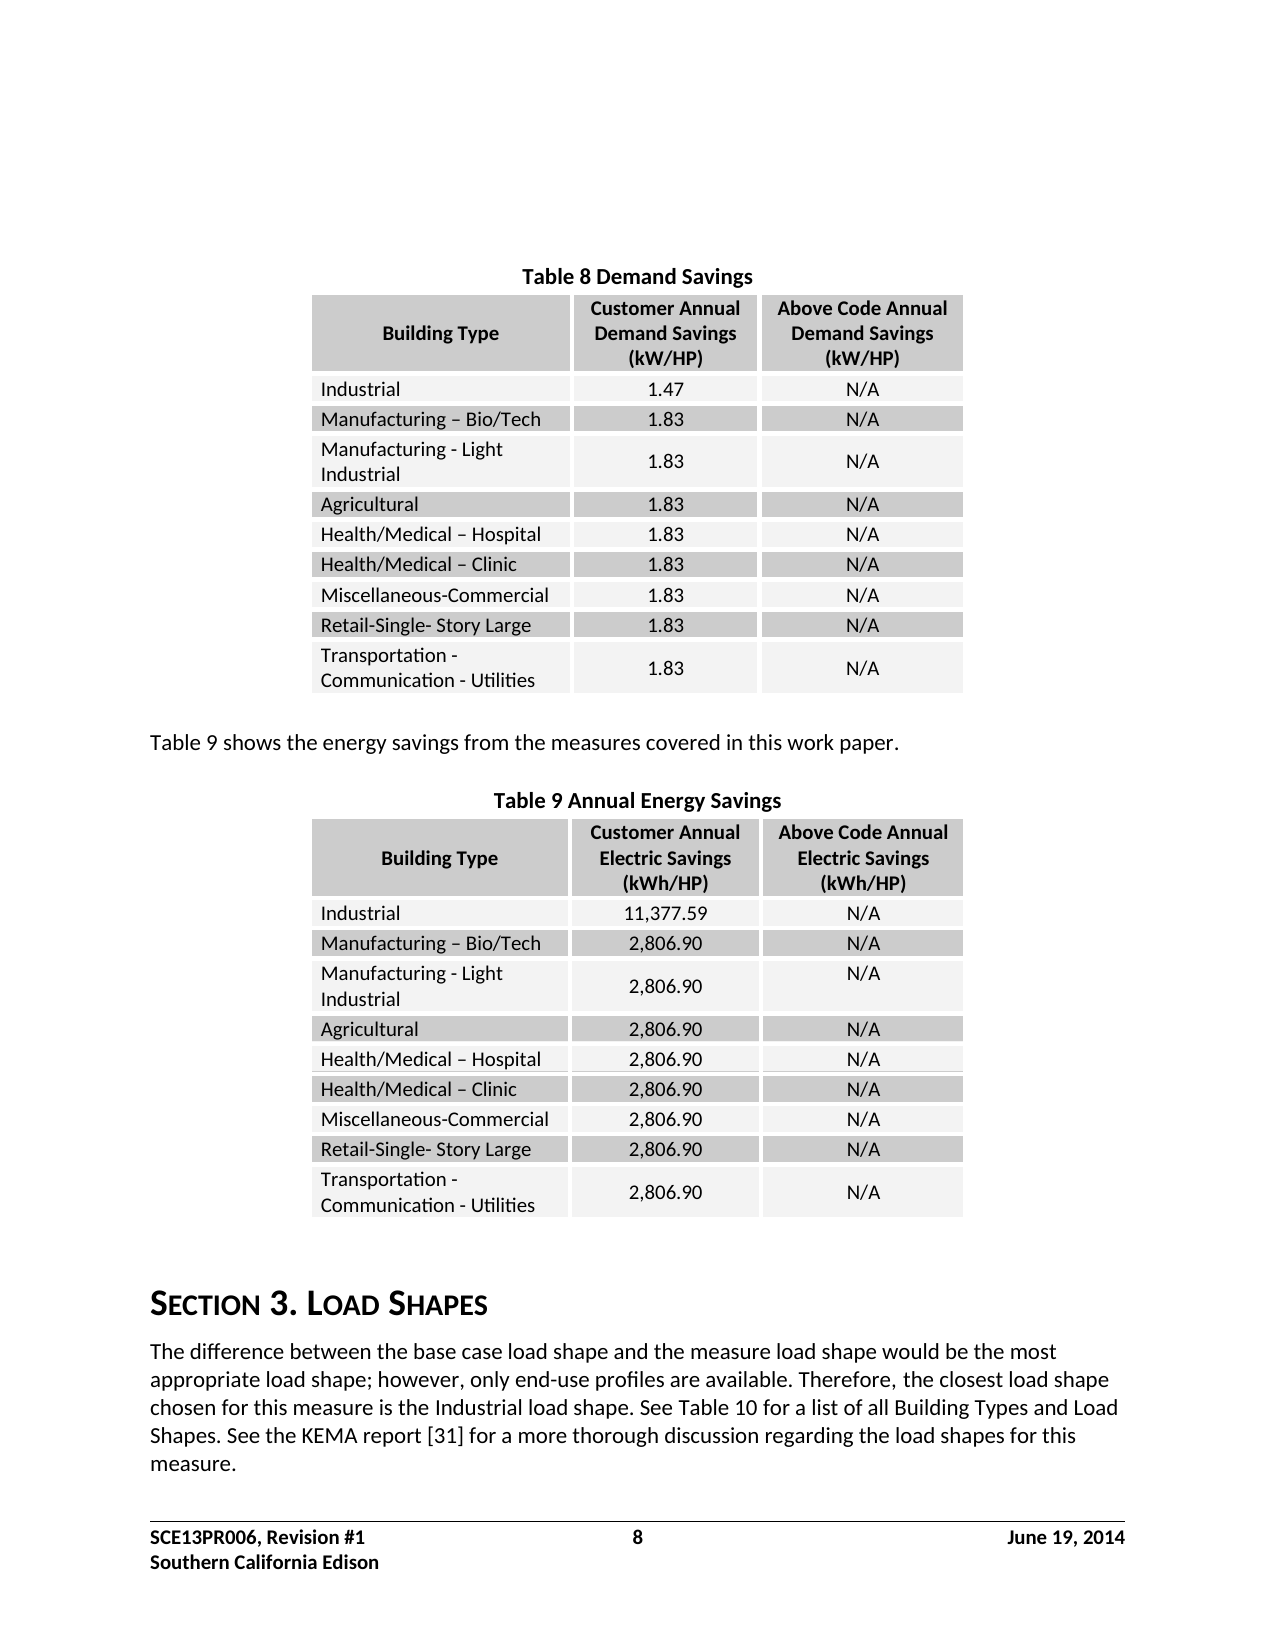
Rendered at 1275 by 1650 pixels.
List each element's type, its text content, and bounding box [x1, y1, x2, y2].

text Table 8 Demand Savings [150, 262, 1125, 290]
table_cell 2,806.90 [572, 1076, 759, 1102]
table_cell Miscellaneous-Commercial [312, 1106, 568, 1132]
table_cell N/A [763, 1016, 963, 1041]
table_cell Health/Medical – Clinic [312, 1076, 568, 1102]
table_cell Health/Medical – Hospital [312, 522, 570, 547]
table_cell N/A [763, 1136, 963, 1162]
table_cell Manufacturing - Light Industrial [312, 436, 570, 487]
text Table 9 Annual Energy Savings [150, 787, 1125, 814]
table_header Customer Annual Demand Savings (kW/HP) [574, 295, 757, 371]
table_cell 2,806.90 [572, 1016, 759, 1041]
table_header Customer Annual Electric Savings (kWh/HP) [572, 819, 759, 896]
table_cell N/A [763, 930, 963, 956]
table_cell Health/Medical – Hospital [312, 1046, 568, 1071]
table_header Above Code Annual Electric Savings (kWh/HP) [763, 819, 963, 896]
table_cell N/A [763, 900, 963, 926]
table_cell Agricultural [312, 1016, 568, 1041]
table_cell 2,806.90 [572, 930, 759, 956]
table_cell N/A [763, 1076, 963, 1102]
table_cell N/A [762, 642, 963, 693]
table_cell 1.83 [574, 552, 757, 577]
table_cell N/A [763, 1106, 963, 1132]
text The difference between the base case load shape and the measure load shape would be the most appropriate load shape; however, only end-use profiles are available. Therefore, the closest load shape chosen for this measure is the Industrial load shape. See Table 10 for a list of all Building Types and Load Shapes. See the KEMA report [31] for a more thorough discussion regarding the load shapes for this measure. [150, 1337, 1125, 1478]
table_cell Retail-Single- Story Large [312, 612, 570, 637]
table_cell 11,377.59 [572, 900, 759, 926]
table_cell N/A [763, 1046, 963, 1071]
table_cell Health/Medical – Clinic [312, 552, 570, 577]
table_header Above Code Annual Demand Savings (kW/HP) [762, 295, 963, 371]
table_cell N/A [762, 406, 963, 431]
table_cell Retail-Single- Story Large [312, 1136, 568, 1162]
table_cell N/A [762, 612, 963, 637]
table_cell N/A [762, 522, 963, 547]
table_cell 2,806.90 [572, 1106, 759, 1132]
table_cell N/A [762, 582, 963, 607]
table_cell 2,806.90 [572, 961, 759, 1011]
table_cell Transportation - Communication - Utilities [312, 642, 570, 693]
table_cell Miscellaneous-Commercial [312, 582, 570, 607]
table_cell Agricultural [312, 492, 570, 517]
table_cell N/A [762, 376, 963, 401]
table_cell 1.83 [574, 642, 757, 693]
text Table 9 shows the energy savings from the measures covered in this work paper. [150, 728, 1125, 756]
table_cell 1.83 [574, 436, 757, 487]
table_cell 2,806.90 [572, 1046, 759, 1071]
table_cell Transportation - Communication - Utilities [312, 1167, 568, 1217]
table_cell 1.47 [574, 376, 757, 401]
table_cell 1.83 [574, 522, 757, 547]
table_cell N/A [762, 552, 963, 577]
table_cell 1.83 [574, 406, 757, 431]
table_cell N/A [762, 436, 963, 487]
table_cell 2,806.90 [572, 1136, 759, 1162]
table_cell 2,806.90 [572, 1167, 759, 1217]
table_cell Manufacturing - Light Industrial [312, 961, 568, 1011]
table_header Building Type [312, 295, 570, 371]
table_header Building Type [312, 819, 568, 896]
table_cell Manufacturing – Bio/Tech [312, 930, 568, 956]
table_cell N/A [762, 492, 963, 517]
table_cell N/A [763, 961, 963, 1011]
table_cell 1.83 [574, 492, 757, 517]
table_cell N/A [763, 1167, 963, 1217]
subtitle Section 3. Load Shapes [150, 1279, 1125, 1325]
table_cell Industrial [312, 900, 568, 926]
table_cell Industrial [312, 376, 570, 401]
table_cell Manufacturing – Bio/Tech [312, 406, 570, 431]
table_cell 1.83 [574, 582, 757, 607]
table_cell 1.83 [574, 612, 757, 637]
